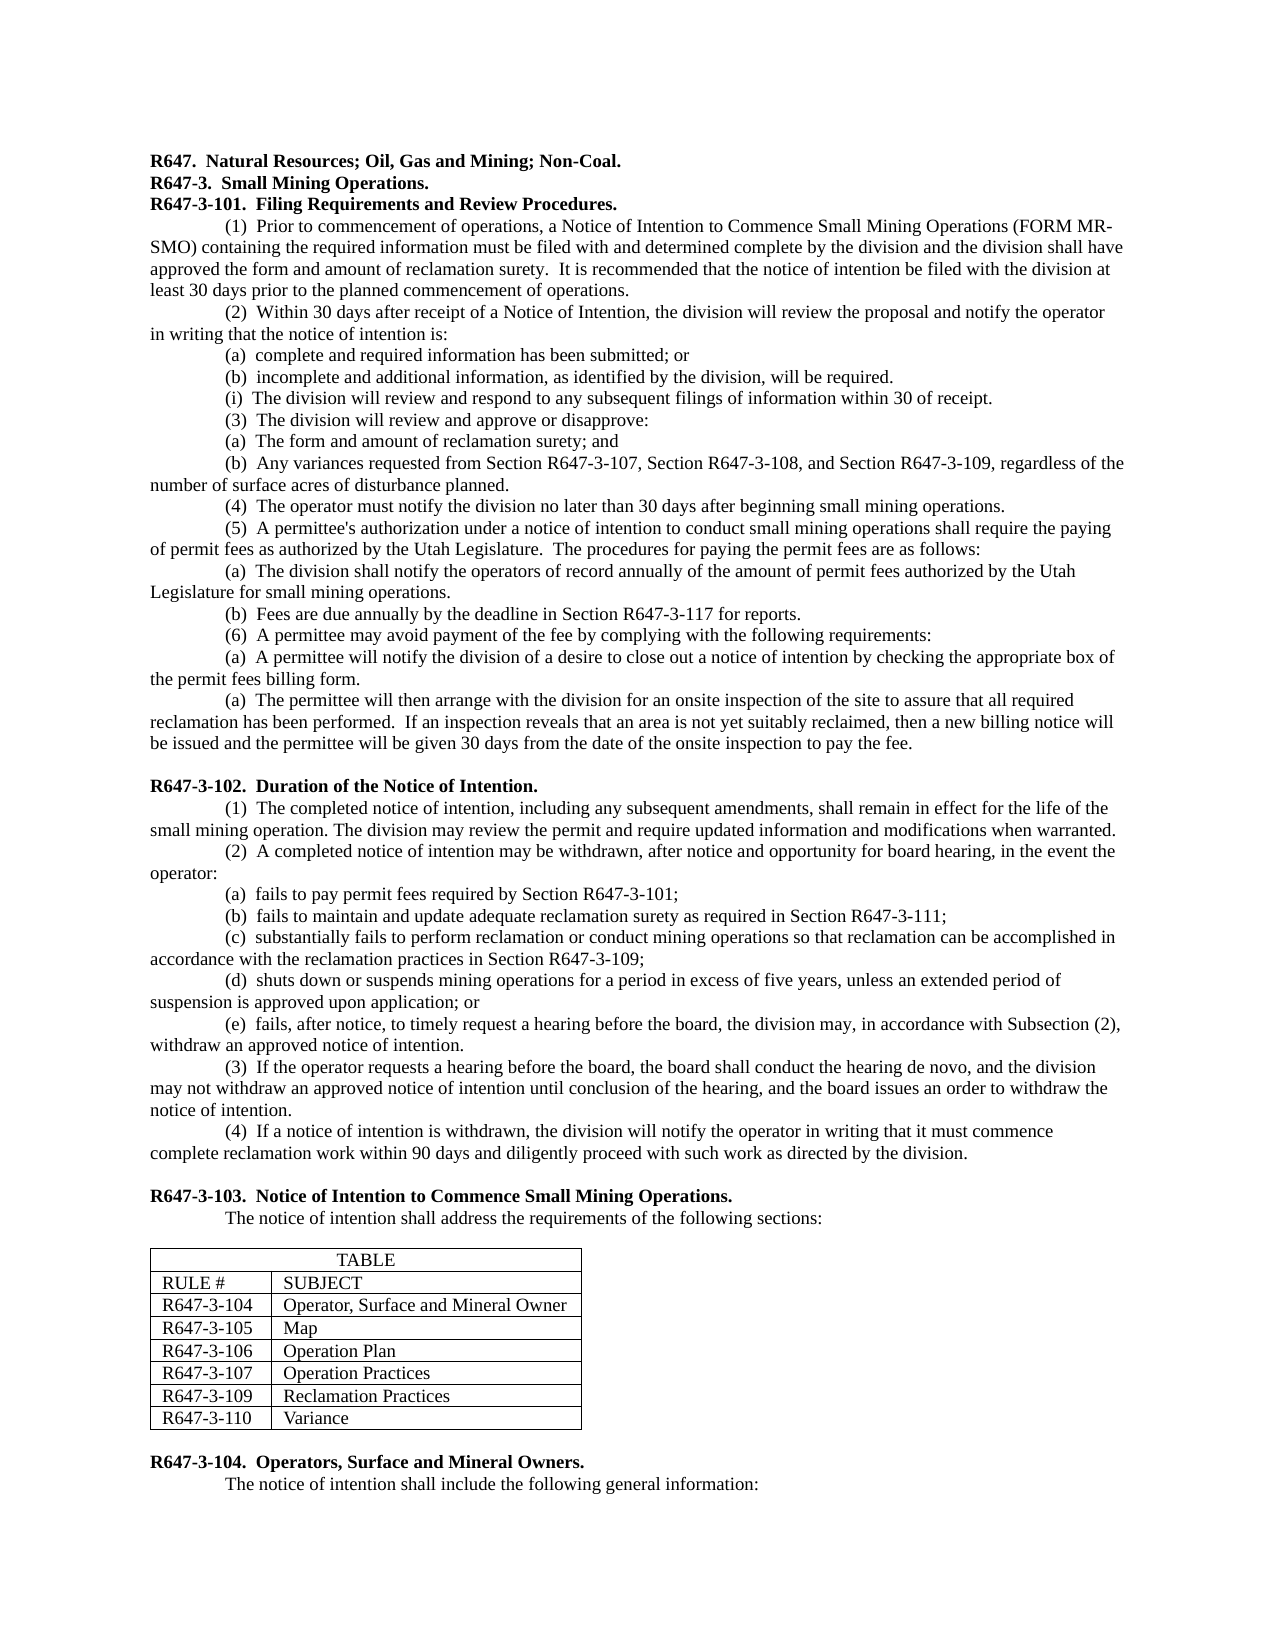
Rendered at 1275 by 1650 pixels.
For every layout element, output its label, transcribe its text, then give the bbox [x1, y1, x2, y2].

text The notice of intention shall address the requirements of the following sections: [150, 1207, 1125, 1228]
table_cell R647-3-106 [151, 1340, 271, 1361]
table_cell R647-3-110 [151, 1407, 271, 1429]
table_cell Operator, Surface and Mineral Owner [272, 1294, 581, 1316]
text (e) fails, after notice, to timely request a hearing before the board, the division may, in accordance with Subsection (2), withdraw an approved notice of intention. [150, 1012, 1125, 1056]
text R647-3-102. Duration of the Notice of Intention. [150, 775, 1125, 797]
table_cell Variance [272, 1407, 581, 1429]
text (3) If the operator requests a hearing before the board, the board shall conduct the hearing de novo, and the division may not withdraw an approved notice of intention until conclusion of the hearing, and the board issues an order to withdraw the notice of intention. [150, 1056, 1125, 1120]
text (a) complete and required information has been submitted; or [150, 344, 1125, 366]
table_cell Operation Plan [272, 1340, 581, 1361]
text (5) A permittee's authorization under a notice of intention to conduct small mining operations shall require the paying of permit fees as authorized by the Utah Legislature. The procedures for paying the permit fees are as follows: [150, 517, 1125, 560]
text (b) Any variances requested from Section R647-3-107, Section R647-3-108, and Section R647-3-109, regardless of the number of surface acres of disturbance planned. [150, 452, 1125, 495]
table_cell R647-3-109 [151, 1385, 271, 1406]
table_cell SUBJECT [272, 1272, 581, 1293]
text (3) The division will review and approve or disapprove: [150, 409, 1125, 430]
text (d) shuts down or suspends mining operations for a period in excess of five years, unless an extended period of suspension is approved upon application; or [150, 969, 1125, 1012]
table_cell R647-3-105 [151, 1317, 271, 1338]
text R647-3-103. Notice of Intention to Commence Small Mining Operations. [150, 1185, 1125, 1207]
text R647-3-101. Filing Requirements and Review Procedures. [150, 193, 1125, 215]
text (i) The division will review and respond to any subsequent filings of information within 30 of receipt. [150, 387, 1125, 409]
table_cell R647-3-107 [151, 1362, 271, 1384]
text (a) The form and amount of reclamation surety; and [150, 430, 1125, 452]
text (b) fails to maintain and update adequate reclamation surety as required in Section R647-3-111; [150, 905, 1125, 926]
text (1) The completed notice of intention, including any subsequent amendments, shall remain in effect for the life of the small mining operation. The division may review the permit and require updated information and modifications when warranted. [150, 797, 1125, 840]
table_cell R647-3-104 [151, 1294, 271, 1316]
text (a) A permittee will notify the division of a desire to close out a notice of intention by checking the appropriate box of the permit fees billing form. [150, 646, 1125, 689]
text (2) A completed notice of intention may be withdrawn, after notice and opportunity for board hearing, in the event the operator: [150, 840, 1125, 883]
text (a) The division shall notify the operators of record annually of the amount of permit fees authorized by the Utah Legislature for small mining operations. [150, 560, 1125, 603]
text (c) substantially fails to perform reclamation or conduct mining operations so that reclamation can be accomplished in accordance with the reclamation practices in Section R647-3-109; [150, 926, 1125, 969]
text R647-3. Small Mining Operations. [150, 172, 1125, 193]
text (1) Prior to commencement of operations, a Notice of Intention to Commence Small Mining Operations (FORM MR-SMO) containing the required information must be filed with and determined complete by the division and the division shall have approved the form and amount of reclamation surety. It is recommended that the notice of intention be filed with the division at least 30 days prior to the planned commencement of operations. [150, 215, 1125, 301]
text (b) Fees are due annually by the deadline in Section R647-3-117 for reports. [150, 603, 1125, 624]
table_cell Map [272, 1317, 581, 1338]
text (4) If a notice of intention is withdrawn, the division will notify the operator in writing that it must commence complete reclamation work within 90 days and diligently proceed with such work as directed by the division. [150, 1120, 1125, 1163]
text (a) The permittee will then arrange with the division for an onsite inspection of the site to assure that all required reclamation has been performed. If an inspection reveals that an area is not yet suitably reclaimed, then a new billing notice will be issued and the permittee will be given 30 days from the date of the onsite inspection to pay the fee. [150, 689, 1125, 754]
text The notice of intention shall include the following general information: [150, 1473, 1125, 1494]
table_header TABLE [151, 1249, 581, 1271]
text (2) Within 30 days after receipt of a Notice of Intention, the division will review the proposal and notify the operator in writing that the notice of intention is: [150, 301, 1125, 344]
text R647. Natural Resources; Oil, Gas and Mining; Non-Coal. [150, 150, 1125, 172]
table_cell Reclamation Practices [272, 1385, 581, 1406]
table_cell RULE # [151, 1272, 271, 1293]
text R647-3-104. Operators, Surface and Mineral Owners. [150, 1451, 1125, 1473]
text (b) incomplete and additional information, as identified by the division, will be required. [150, 366, 1125, 387]
text (4) The operator must notify the division no later than 30 days after beginning small mining operations. [150, 495, 1125, 517]
text (6) A permittee may avoid payment of the fee by complying with the following requirements: [150, 624, 1125, 646]
text (a) fails to pay permit fees required by Section R647-3-101; [150, 883, 1125, 905]
table_cell Operation Practices [272, 1362, 581, 1384]
